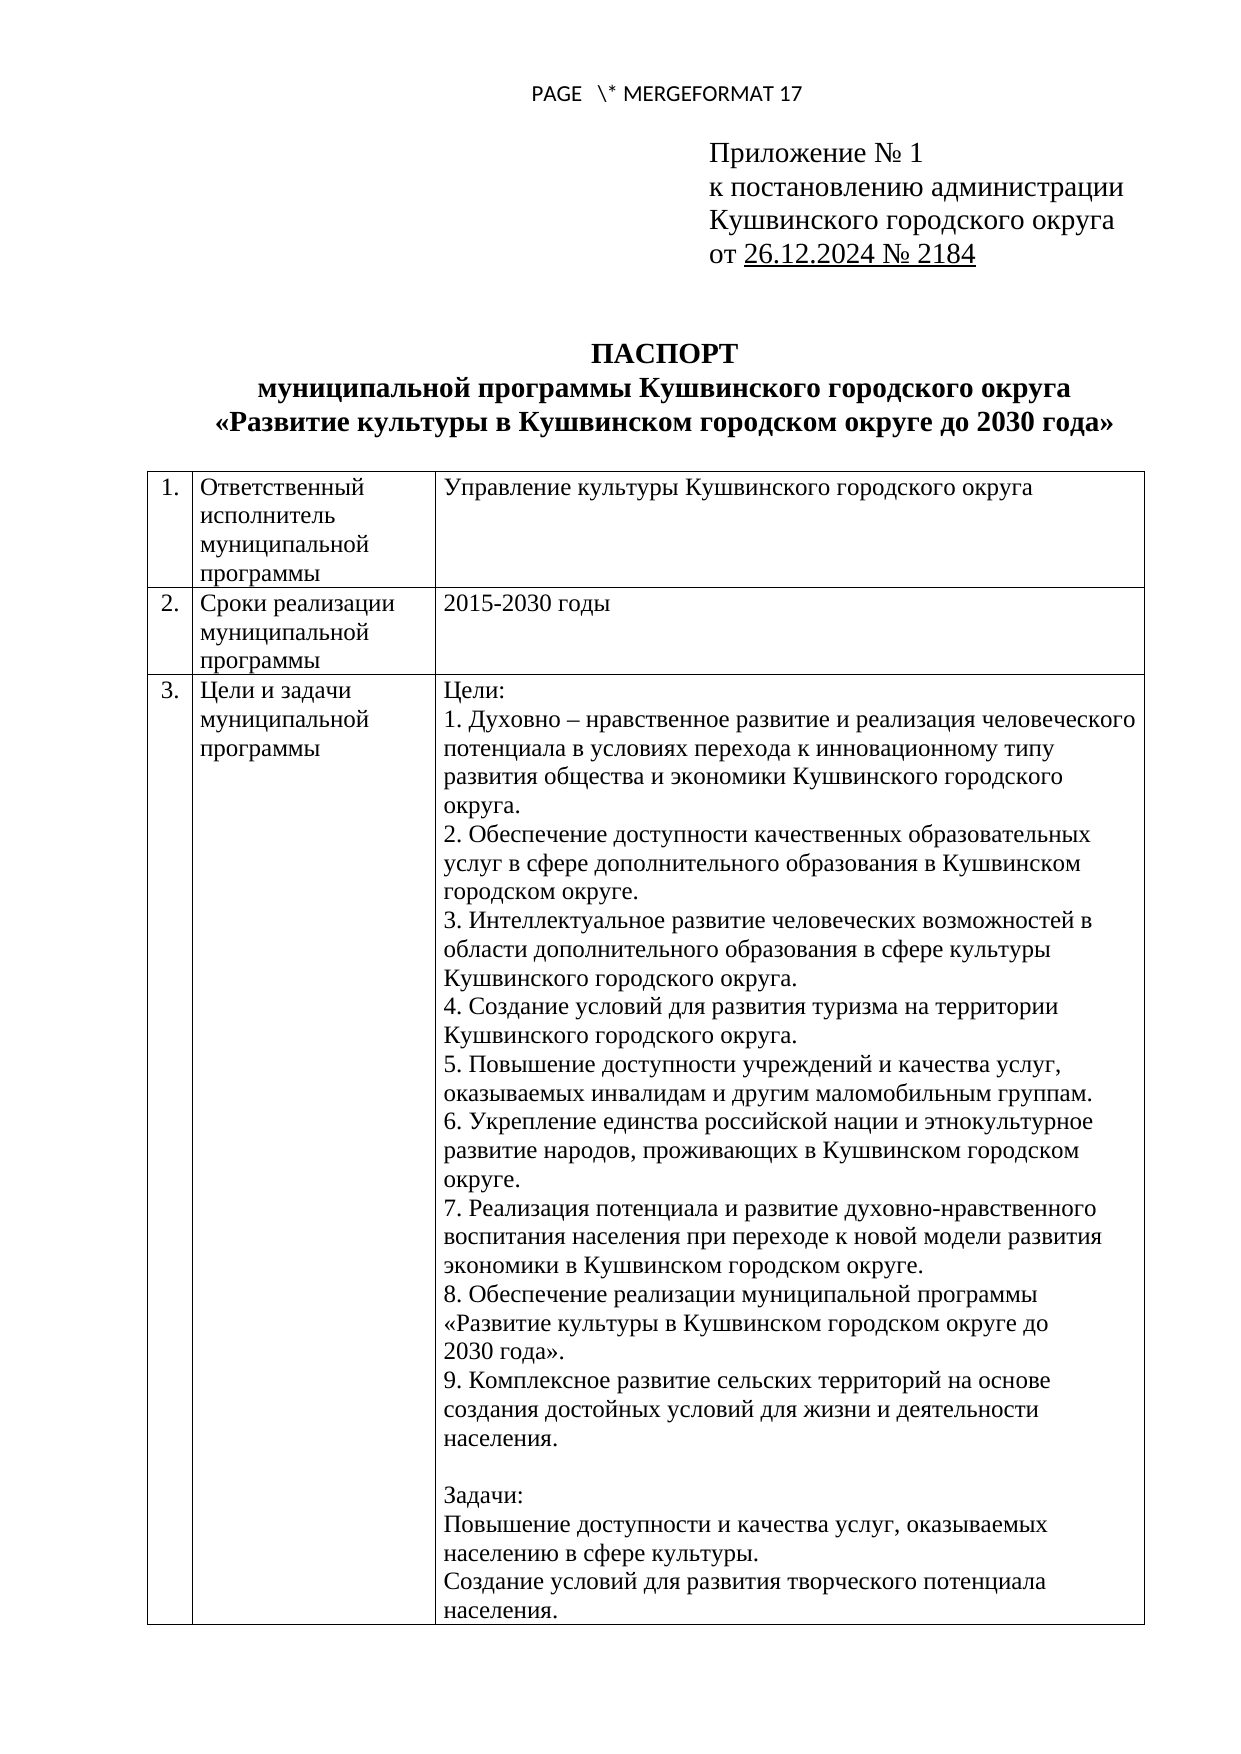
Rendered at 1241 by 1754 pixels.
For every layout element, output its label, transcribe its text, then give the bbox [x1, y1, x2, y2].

table_cell 2015-2030 годы [436, 588, 1144, 674]
text от 26.12.2024 № 2184 [709, 236, 1181, 269]
text Кушвинского городского округа [709, 202, 1181, 236]
table_cell Сроки реализации муниципальной программы [193, 588, 435, 674]
table_cell 3. [148, 675, 192, 1624]
text ПАСПОРТ [148, 337, 1181, 370]
text к постановлению администрации [709, 169, 1181, 202]
text «Развитие культуры в Кушвинском городском округе до 2030 года» [148, 404, 1181, 437]
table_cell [436, 675, 1144, 1624]
table_header 1. [148, 472, 192, 587]
table_cell 2. [148, 588, 192, 674]
table_header Управление культуры Кушвинского городского округа [436, 472, 1144, 587]
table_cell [193, 675, 435, 1624]
text муниципальной программы Кушвинского городского округа [148, 370, 1181, 404]
text Приложение № 1 [709, 135, 1181, 169]
table_header Ответственный исполнитель муниципальной программы [193, 472, 435, 587]
